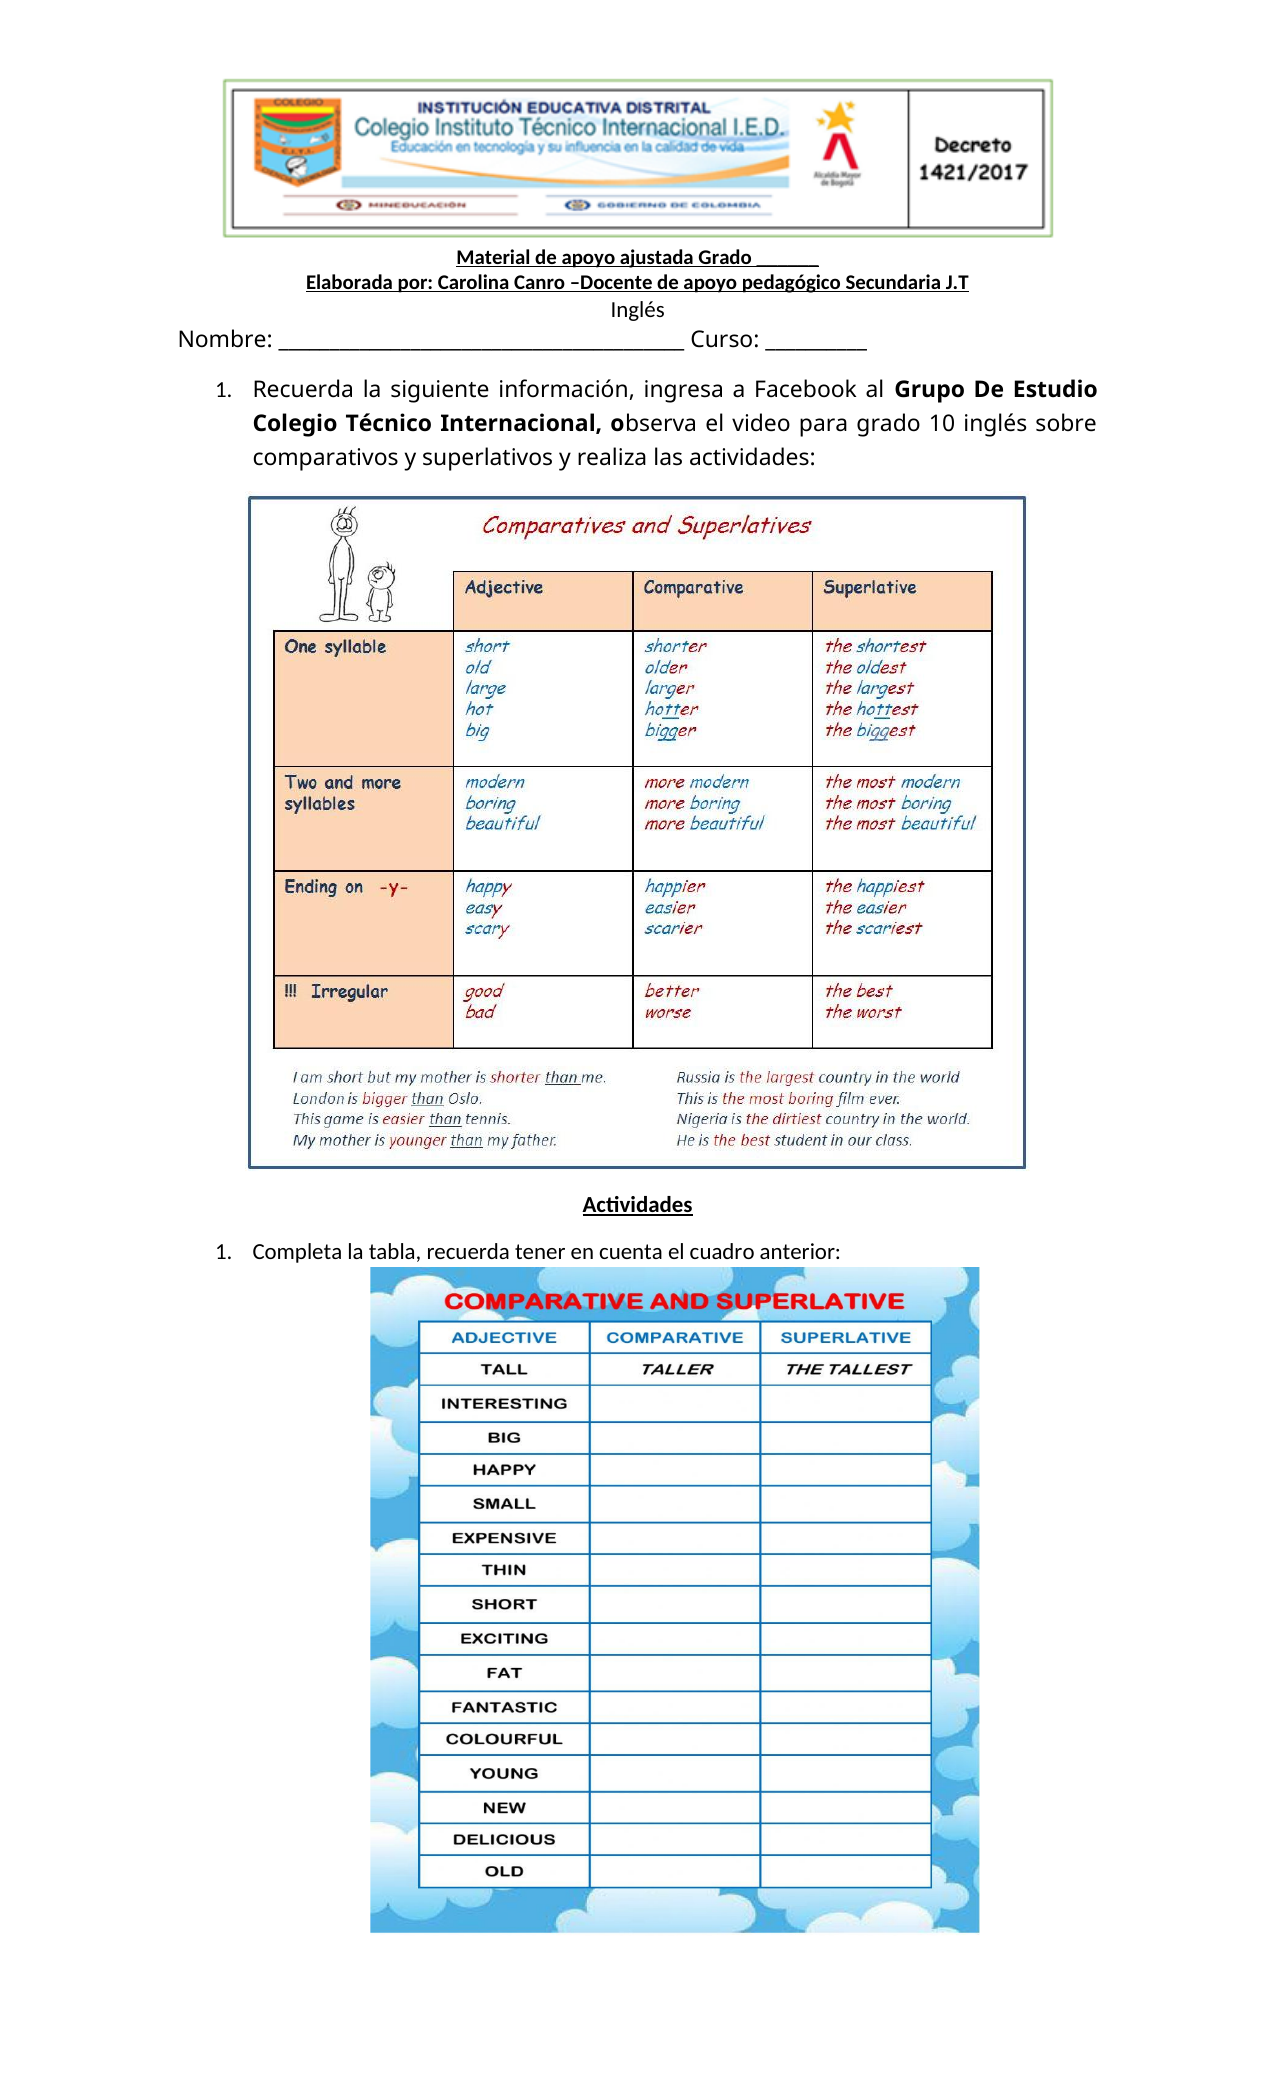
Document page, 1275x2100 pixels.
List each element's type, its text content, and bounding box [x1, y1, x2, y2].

picture [370, 1267, 980, 1936]
text Nombre: ________________________________________ Curso: __________ [177, 323, 1098, 354]
list Recuerda la siguiente información, ingresa a Facebook al Grupo De Estudio Colegio Técnico Internacional, observa el video para grado 10 inglés sobre comparativos y superlativos y realiza las actividades: [215, 373, 1098, 472]
list Completa la tabla, recuerda tener en cuenta el cuadro anterior: [215, 1237, 1098, 1265]
text Actividades [177, 1190, 1098, 1218]
picture [245, 491, 1030, 1172]
picture [217, 73, 1058, 244]
